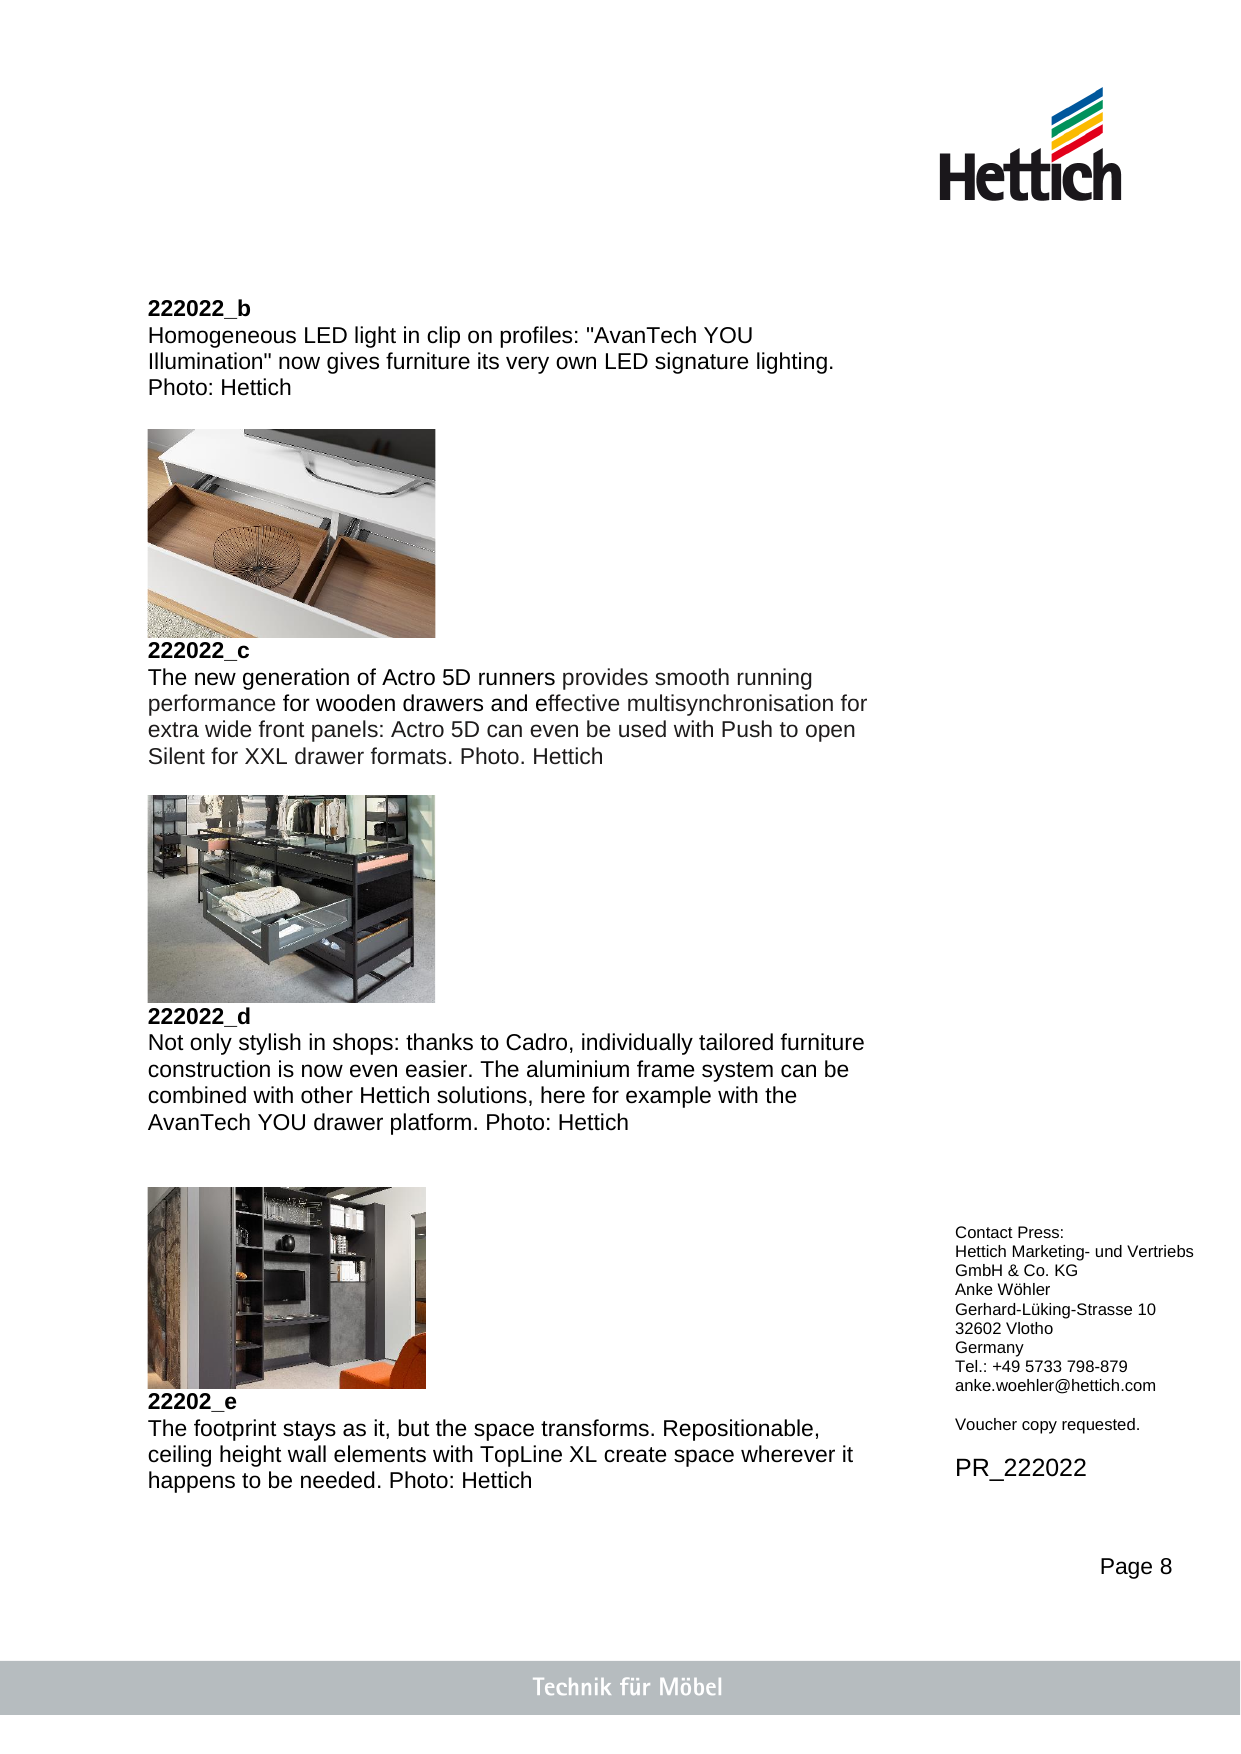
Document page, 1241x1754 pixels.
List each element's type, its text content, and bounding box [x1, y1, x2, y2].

picture [147, 1187, 426, 1389]
text 222022_c The new generation of Actro 5D runners provides smooth running performance for wooden drawers and effective multisynchronisation for extra wide front panels: Actro 5D can even be used with Push to open Silent for XXL drawer formats. Photo. Hettich [148, 429, 887, 769]
text 22202_e [148, 1388, 887, 1415]
picture [147, 795, 436, 1003]
picture [0, 6, 1241, 263]
picture [0, 1598, 1241, 1715]
picture [147, 429, 436, 638]
text Homogeneous LED light in clip on profiles: "AvanTech YOU [148, 322, 887, 348]
text Illumination" now gives furniture its very own LED signature lighting. Photo: Hettich [148, 348, 887, 401]
text Not only stylish in shops: thanks to Cadro, individually tailored furniture construction is now even easier. The aluminium frame system can be combined with other Hettich solutions, here for example with the AvanTech YOU drawer platform. Photo: Hettich [148, 1029, 887, 1135]
text 222022_d [148, 1003, 887, 1029]
text The footprint stays as it, but the space transforms. Repositionable, ceiling height wall elements with TopLine XL create space wherever it happens to be needed. Photo: Hettich [148, 1415, 887, 1494]
text 222022_b [148, 295, 887, 322]
